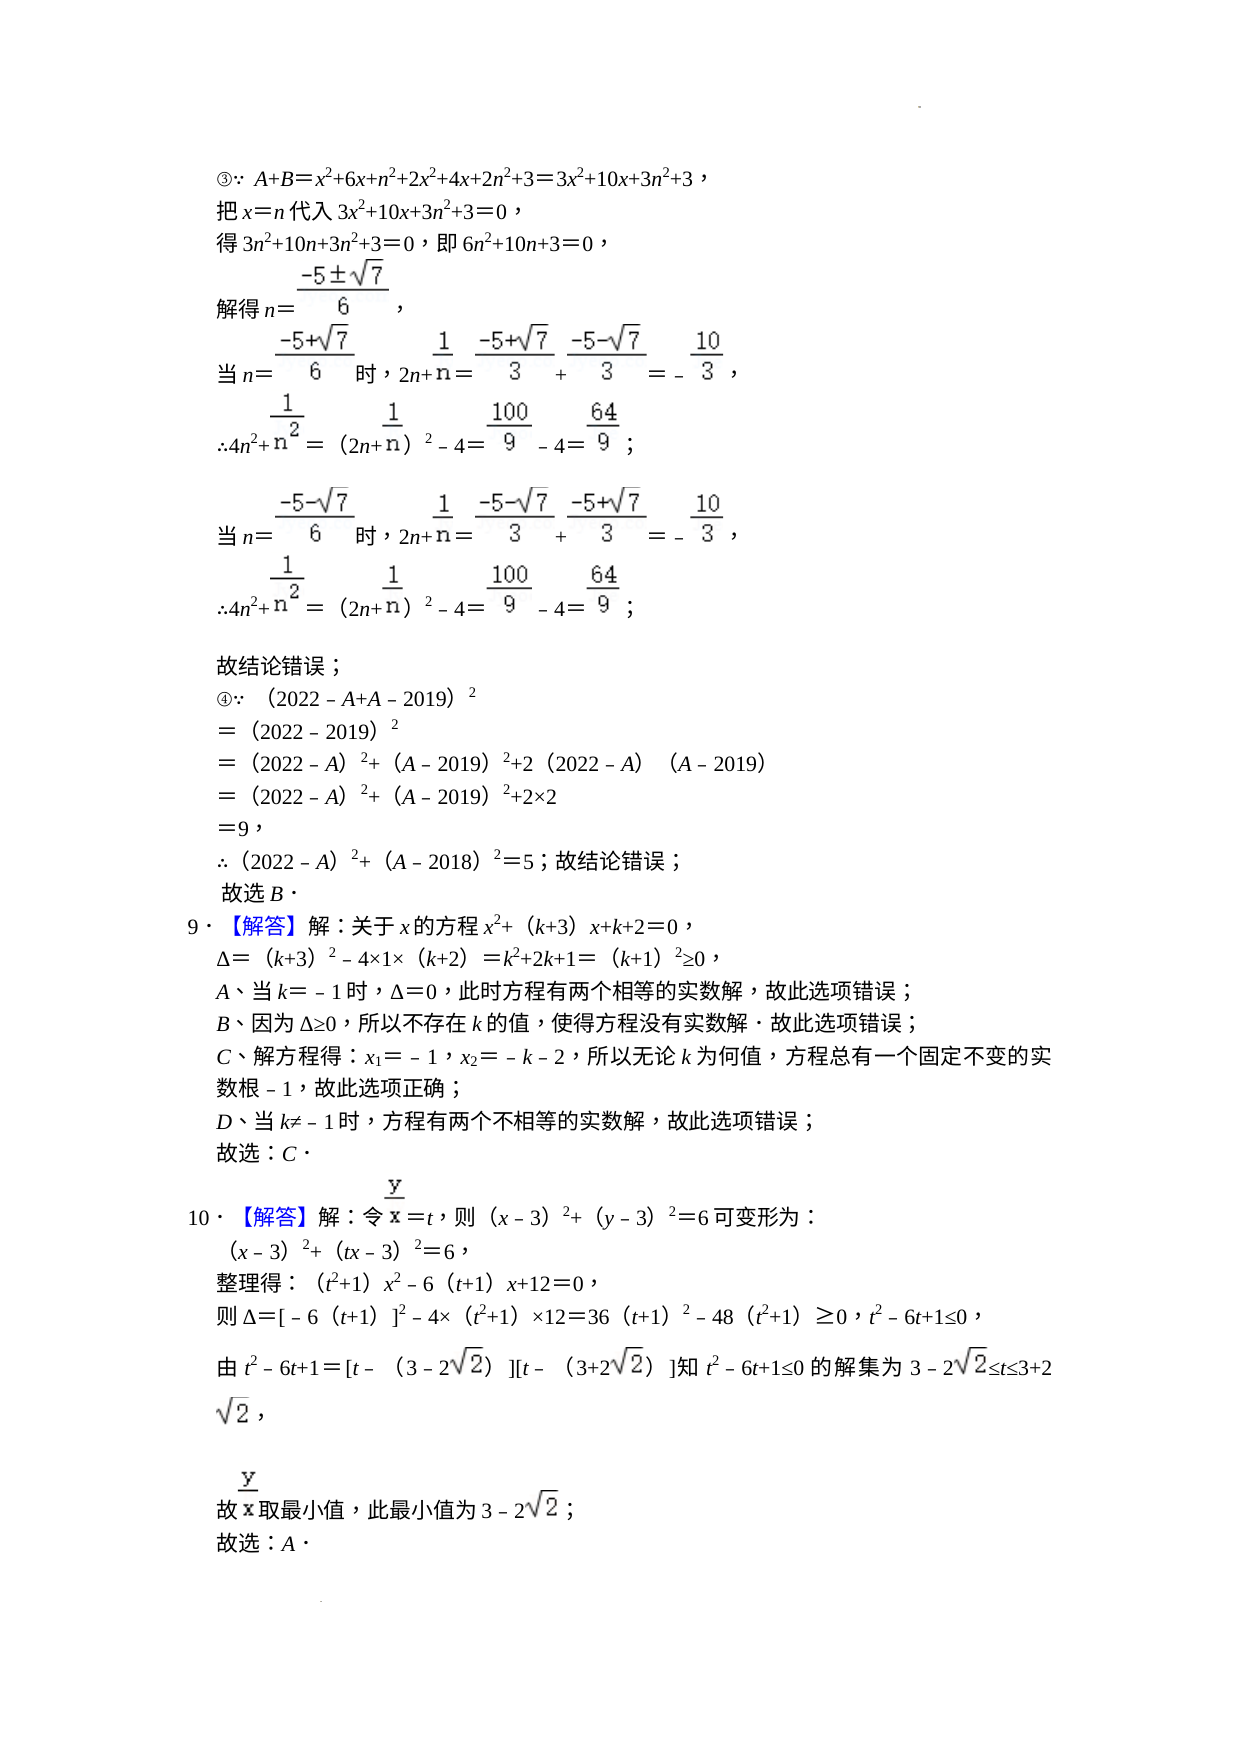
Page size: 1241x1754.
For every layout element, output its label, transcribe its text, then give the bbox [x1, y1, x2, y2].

text 9．【解答】解：关于x的方程x2+（k+3）x+k+2＝0， [187, 909, 1053, 942]
text ④∵（2022﹣A+A﹣2019）2 [216, 682, 1053, 714]
picture [216, 1397, 251, 1426]
picture [567, 487, 647, 545]
picture [270, 552, 305, 616]
text 把x＝n代入3x2+10x+3n2+3＝0， [216, 194, 1053, 227]
picture [449, 1347, 485, 1376]
picture [270, 389, 305, 454]
text 得3n2+10n+3n2+3＝0，即6n2+10n+3＝0， [216, 227, 1053, 259]
picture [382, 561, 403, 616]
picture [384, 1169, 405, 1226]
picture [586, 561, 620, 616]
text B、因为Δ≥0，所以不存在k的值，使得方程没有实数解．故此选项错误； [216, 1007, 1053, 1039]
text D、当k≠﹣1时，方程有两个不相等的实数解，故此选项错误； [216, 1104, 1053, 1137]
picture [475, 324, 555, 383]
text ∴4n2+＝（2n+）2﹣4＝﹣4＝； [216, 552, 1053, 649]
text ＝（2022﹣A）2+（A﹣2019）2+2（2022﹣A）（A﹣2019） [216, 747, 1053, 779]
picture [432, 490, 453, 545]
text Δ＝（k+3）2﹣4×1×（k+2）＝k2+2k+1＝（k+1）2≥0， [216, 942, 1053, 974]
text ∴（2022﹣A）2+（A﹣2018）2＝5；故结论错误； [216, 844, 1053, 877]
picture [525, 1490, 560, 1519]
picture [486, 398, 532, 454]
text 故选：C． [216, 1137, 1053, 1169]
picture [275, 487, 355, 545]
picture [275, 324, 355, 383]
text 故选B． [216, 877, 1053, 909]
picture [296, 259, 389, 318]
text ＝（2022﹣A）2+（A﹣2019）2+2×2 [216, 779, 1053, 812]
text ＝9， [216, 812, 1053, 844]
text ③∵A+B＝x2+6x+n2+2x2+4x+2n2+3＝3x2+10x+3n2+3， [216, 162, 1053, 194]
picture [610, 1347, 645, 1376]
picture [432, 327, 453, 383]
picture [237, 1462, 259, 1519]
text 故选：A． [216, 1527, 1053, 1559]
picture [382, 398, 403, 454]
picture [475, 487, 555, 545]
picture [486, 561, 532, 616]
picture [690, 490, 724, 545]
text 则Δ＝[﹣6（t+1）]2﹣4×（t2+1）×12＝36（t+1）2﹣48（t2+1）≥0，t2﹣6t+1≤0， [216, 1299, 1053, 1332]
text ＝（2022﹣2019）2 [216, 714, 1053, 747]
text ∴4n2+＝（2n+）2﹣4＝﹣4＝； [216, 389, 1053, 487]
picture [586, 398, 620, 454]
picture [567, 324, 647, 383]
picture [953, 1347, 988, 1376]
text 故取最小值，此最小值为3﹣2； [216, 1462, 1053, 1527]
text 由t2﹣6t+1＝[t﹣（3﹣2）][t﹣（3+2）]知t2﹣6t+1≤0的解集为3﹣2≤t≤3+2， [216, 1332, 1053, 1462]
text （x﹣3）2+（tx﹣3）2＝6， [216, 1234, 1053, 1267]
text C、解方程得：x1＝﹣1，x2＝﹣k﹣2，所以无论k为何值，方程总有一个固定不变的实数根﹣1，故此选项正确； [216, 1039, 1053, 1104]
text 整理得：（t2+1）x2﹣6（t+1）x+12＝0， [216, 1267, 1053, 1299]
text 解得n＝， [216, 259, 1053, 324]
text 故结论错误； [216, 649, 1053, 682]
text A、当k＝﹣1时，Δ＝0，此时方程有两个相等的实数解，故此选项错误； [216, 974, 1053, 1007]
text 10．【解答】解：令＝t，则（x﹣3）2+（y﹣3）2＝6可变形为： [187, 1169, 1053, 1234]
picture [690, 327, 724, 383]
